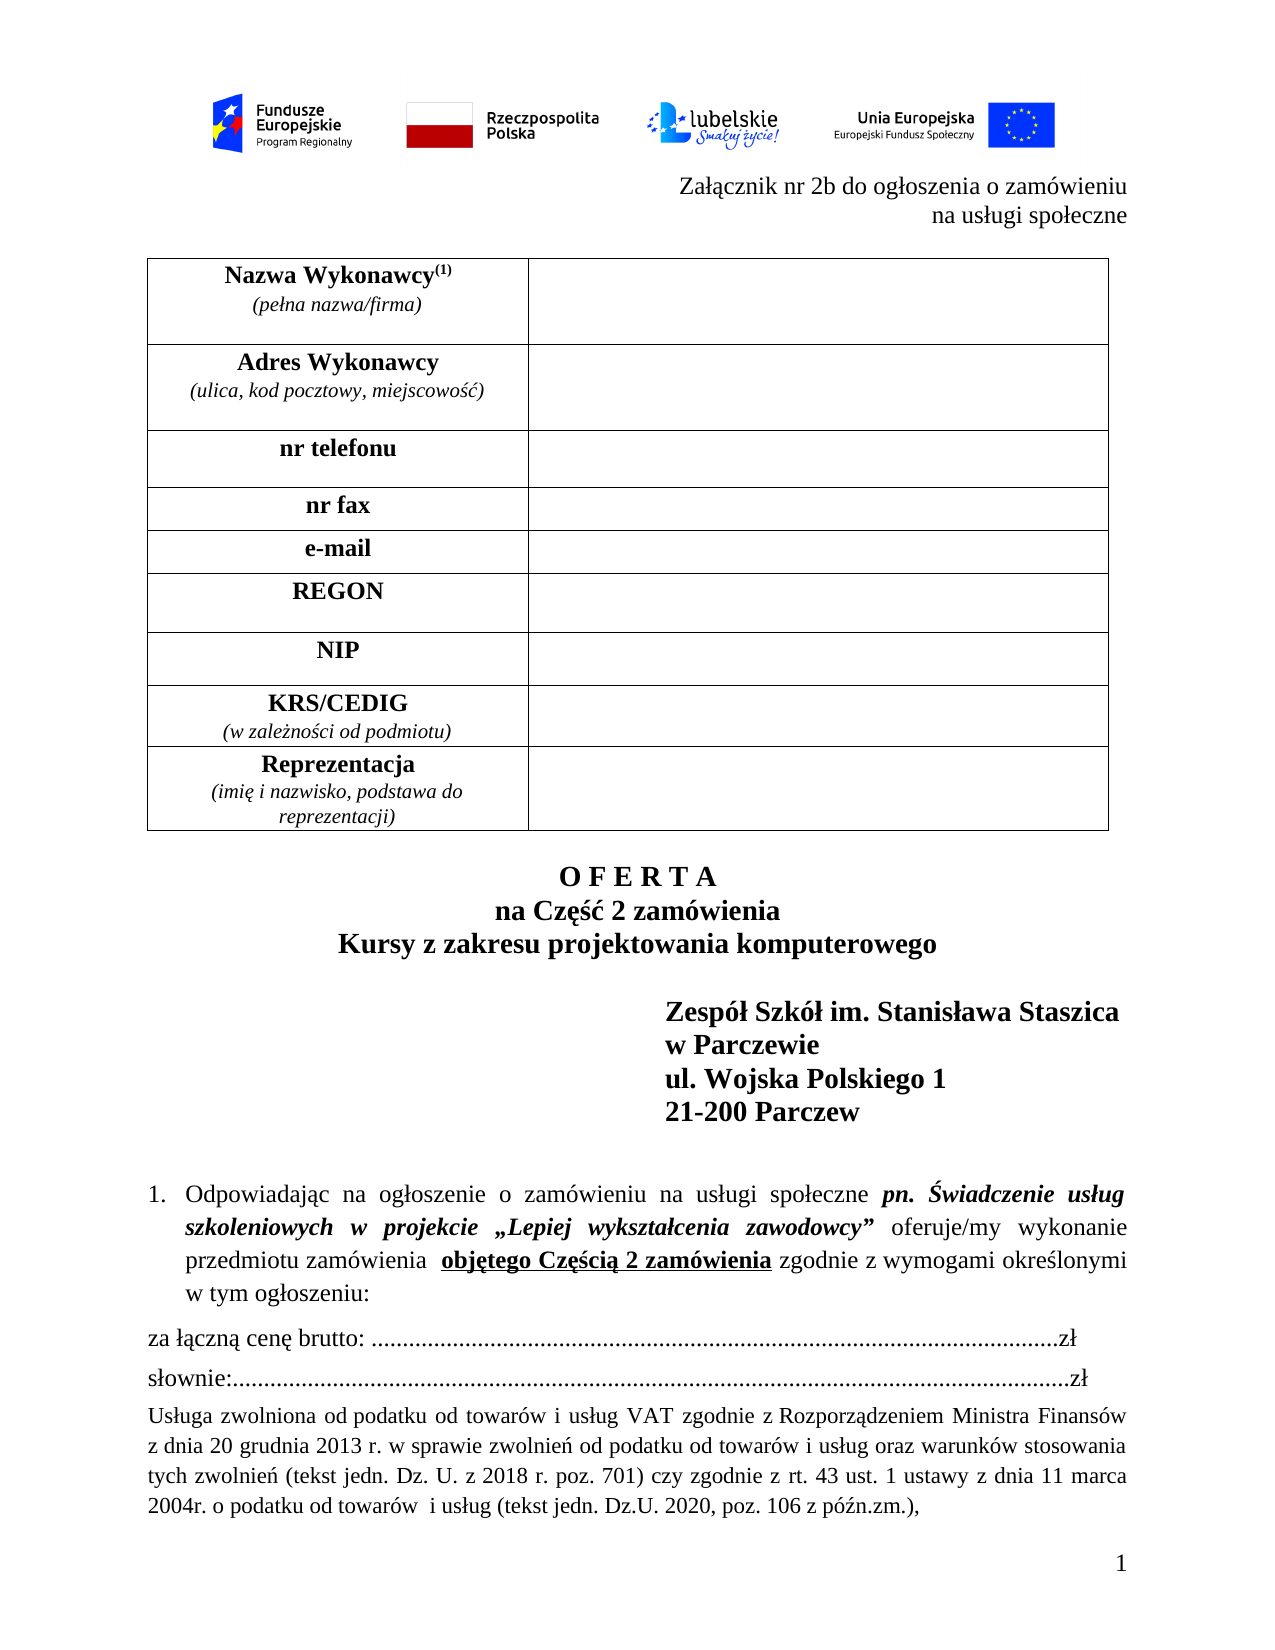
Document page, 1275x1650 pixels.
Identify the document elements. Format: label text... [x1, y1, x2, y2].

table_cell [529, 531, 1108, 573]
table_cell [529, 488, 1108, 529]
table_cell nr fax [148, 488, 528, 529]
table_cell [529, 345, 1108, 430]
text Kursy z zakresu projektowania komputerowego [148, 927, 1127, 960]
text za łączną cenę brutto: ..............................................................................................................zł [148, 1323, 1127, 1352]
table_cell e-mail [148, 531, 528, 573]
table_cell [529, 633, 1108, 685]
text ul. Wojska Polskiego 1 [665, 1061, 1127, 1094]
table_cell nr telefonu [148, 431, 528, 487]
table_cell Reprezentacja (imię i nazwisko, podstawa do reprezentacji) [148, 747, 528, 830]
table_cell REGON [148, 574, 528, 632]
table_cell NIP [148, 633, 528, 685]
table_header Nazwa Wykonawcy(1) (pełna nazwa/firma) [148, 259, 528, 344]
list Odpowiadając na ogłoszenie o zamówieniu na usługi społeczne pn. Świadczenie usług szkoleniowych w projekcie „Lepiej wykształcenia zawodowcy” oferuje/my wykonanie przedmiotu zamówienia objętego Częścią 2 zamówienia zgodnie z wymogami określonymi w tym ogłoszeniu: [148, 1179, 1127, 1307]
text Usługa zwolniona od podatku od towarów i usług VAT zgodnie z Rozporządzeniem Ministra Finansów z dnia 20 grudnia 2013 r. w sprawie zwolnień od podatku od towarów i usług oraz warunków stosowania tych zwolnień (tekst jedn. Dz. U. z 2018 r. poz. 701) czy zgodnie z rt. 43 ust. 1 ustawy z dnia 11 marca 2004r. o podatku od towarów i usług (tekst jedn. Dz.U. 2020, poz. 106 z późn.zm.), [148, 1402, 1127, 1519]
table_cell KRS/CEDIG (w zależności od podmiotu) [148, 686, 528, 746]
text słownie:......................................................................................................................................zł [148, 1363, 1127, 1391]
table_header [529, 259, 1108, 344]
table_cell Adres Wykonawcy (ulica, kod pocztowy, miejscowość) [148, 345, 528, 430]
table_cell [529, 574, 1108, 632]
picture [147, 73, 1088, 172]
text O F E R T A [148, 859, 1127, 893]
text na usługi społeczne [148, 200, 1127, 229]
text 21-200 Parczew [665, 1094, 1127, 1128]
text na Część 2 zamówienia [148, 893, 1127, 927]
table_cell [529, 431, 1108, 487]
table_cell [529, 686, 1108, 746]
text Zespół Szkół im. Stanisława Staszica w Parczewie [665, 994, 1127, 1061]
table_cell [529, 747, 1108, 830]
text Załącznik nr 2b do ogłoszenia o zamówieniu [148, 171, 1127, 200]
